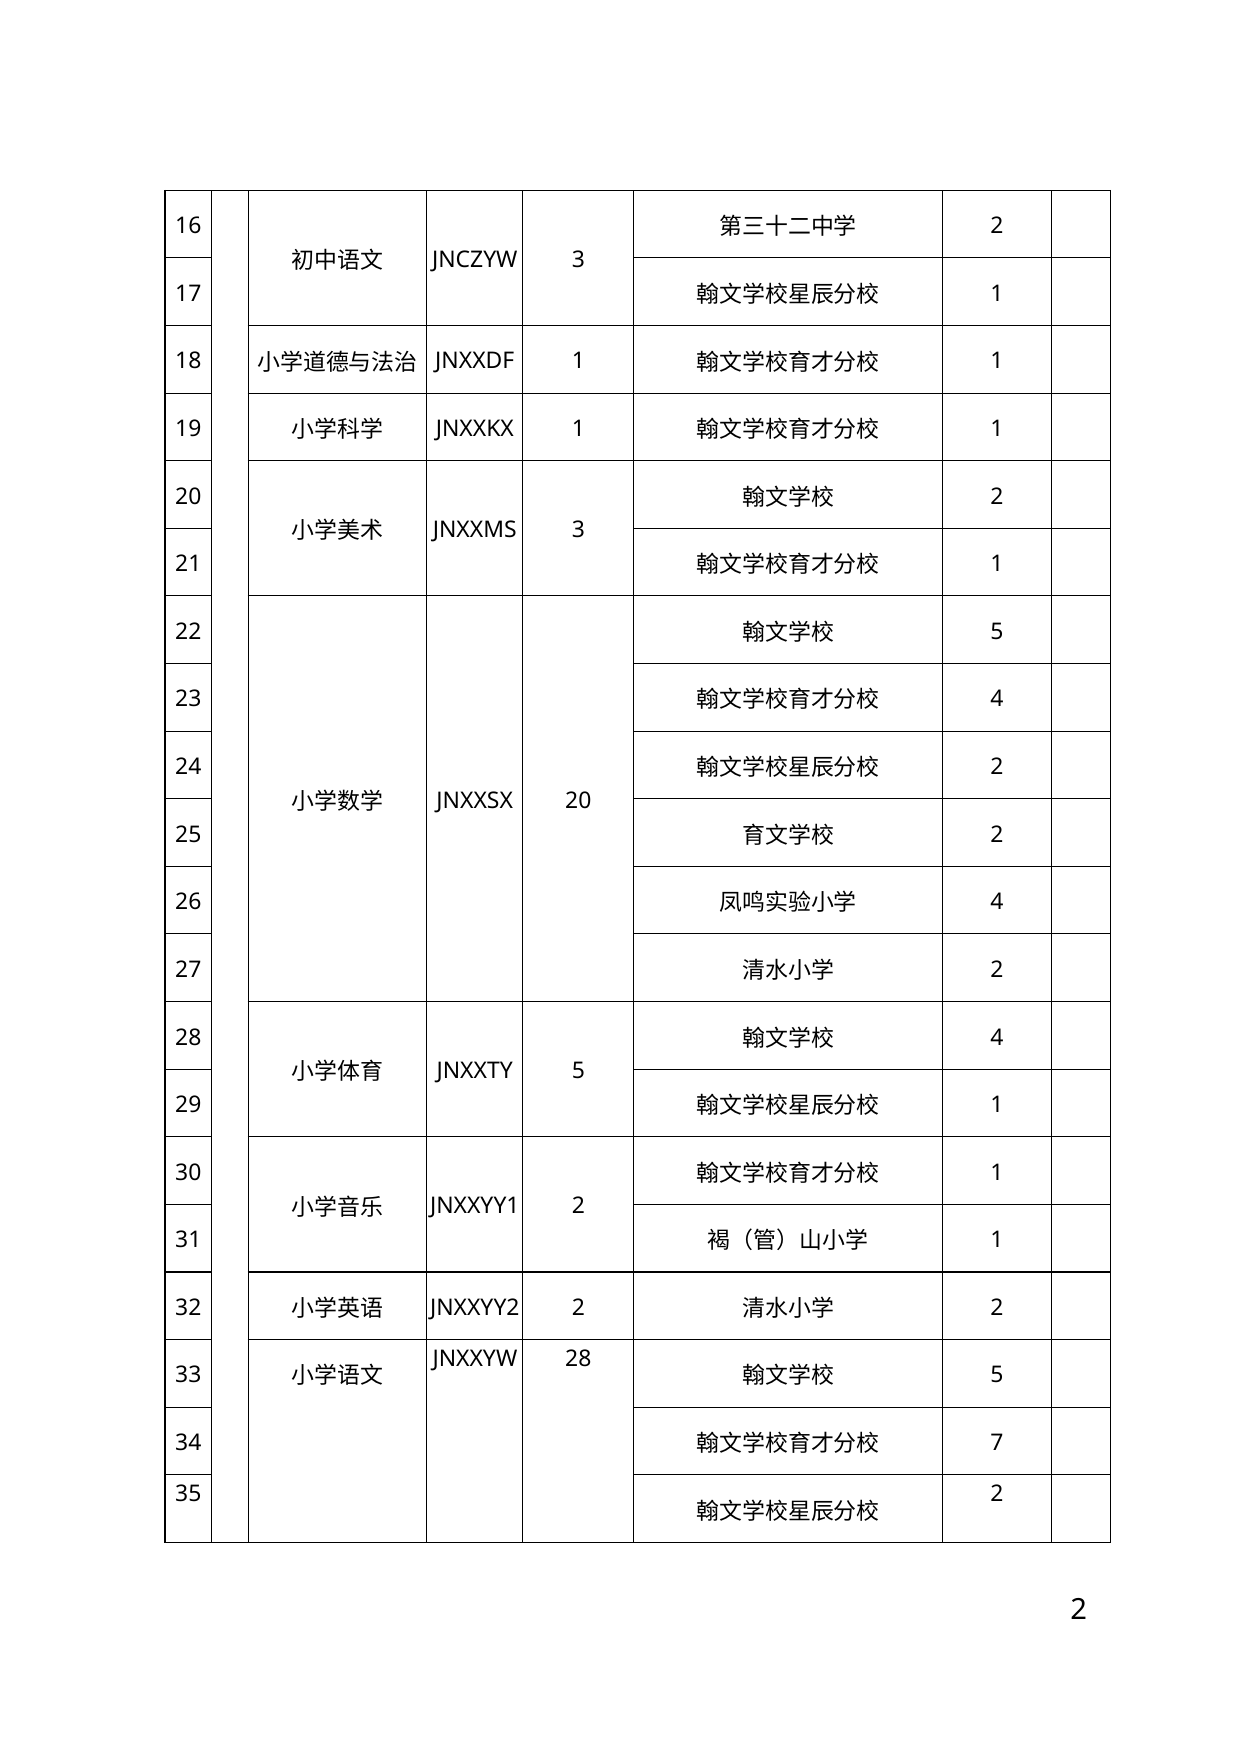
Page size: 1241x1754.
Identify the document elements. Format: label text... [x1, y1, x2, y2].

table_cell 小学美术 [249, 461, 426, 595]
table_cell 小学体育 [249, 1002, 426, 1136]
table_cell 31 [166, 1205, 211, 1271]
table_cell 第三十二中学 [634, 191, 942, 257]
table_cell 4 [943, 1002, 1051, 1068]
table_cell 小学语文 [249, 1340, 426, 1542]
table_cell 翰文学校星辰分校 [634, 1070, 942, 1136]
table_cell 19 [166, 394, 211, 460]
table_cell 1 [523, 394, 633, 460]
table_cell 22 [166, 596, 211, 663]
table_cell [1052, 596, 1110, 663]
table_cell 2 [943, 934, 1051, 1001]
table_cell [1052, 326, 1110, 392]
table_cell 5 [523, 1002, 633, 1136]
table_cell 30 [166, 1137, 211, 1204]
table_cell 小学音乐 [249, 1137, 426, 1271]
table_cell 2 [523, 1137, 633, 1271]
table_cell JNCZYW [427, 191, 522, 325]
table_cell [1052, 1002, 1110, 1068]
table_cell 24 [166, 732, 211, 798]
table_cell 3 [523, 461, 633, 595]
table_cell 3 [523, 191, 633, 325]
table_cell 翰文学校育才分校 [634, 529, 942, 595]
table_cell 1 [943, 1070, 1051, 1136]
table_cell 1 [943, 394, 1051, 460]
table_cell [1052, 1408, 1110, 1474]
table_cell JNXXMS [427, 461, 522, 595]
table_cell 2 [943, 461, 1051, 528]
table_cell JNXXYY2 [427, 1273, 522, 1339]
table_cell [1052, 1340, 1110, 1407]
table_cell [1052, 394, 1110, 460]
table_cell JNXXTY [427, 1002, 522, 1136]
table_cell JNXXYW [427, 1340, 522, 1542]
table_cell 1 [943, 529, 1051, 595]
table_cell 2 [523, 1273, 633, 1339]
table_cell JNXXYY1 [427, 1137, 522, 1271]
table_cell JNXXSX [427, 596, 522, 1001]
table_cell [1052, 732, 1110, 798]
table_cell 清水小学 [634, 934, 942, 1001]
table_cell 育文学校 [634, 799, 942, 866]
table_cell 25 [166, 799, 211, 866]
table_cell 4 [943, 867, 1051, 933]
table_cell 清水小学 [634, 1273, 942, 1339]
table_cell 29 [166, 1070, 211, 1136]
table_cell 翰文学校 [634, 461, 942, 528]
table_cell 2 [943, 1475, 1051, 1542]
table_cell 1 [943, 1205, 1051, 1271]
table_cell 翰文学校育才分校 [634, 326, 942, 392]
table_cell 2 [943, 799, 1051, 866]
table_cell 小学科学 [249, 394, 426, 460]
table_cell 1 [943, 258, 1051, 325]
table_cell 32 [166, 1273, 211, 1339]
table_cell [1052, 1070, 1110, 1136]
table_cell 2 [943, 1273, 1051, 1339]
table_cell 21 [166, 529, 211, 595]
table_cell [1052, 258, 1110, 325]
table_cell [1052, 867, 1110, 933]
table_cell 20 [523, 596, 633, 1001]
table_cell 1 [943, 1137, 1051, 1204]
table_cell 褐（管）山小学 [634, 1205, 942, 1271]
table_cell 翰文学校育才分校 [634, 1408, 942, 1474]
table_cell 初中语文 [249, 191, 426, 325]
table_cell 4 [943, 664, 1051, 731]
table_cell 小学英语 [249, 1273, 426, 1339]
table_cell 5 [943, 596, 1051, 663]
table_cell 20 [166, 461, 211, 528]
table_cell 26 [166, 867, 211, 933]
table_cell [1052, 1137, 1110, 1204]
table_cell 1 [523, 326, 633, 392]
table_cell 翰文学校 [634, 1002, 942, 1068]
table_cell 翰文学校星辰分校 [634, 1475, 942, 1542]
table_cell 翰文学校星辰分校 [634, 258, 942, 325]
table_cell JNXXKX [427, 394, 522, 460]
table_cell 翰文学校育才分校 [634, 394, 942, 460]
table_cell 翰文学校 [634, 596, 942, 663]
table_cell 35 [166, 1475, 211, 1542]
table_cell [1052, 461, 1110, 528]
table_cell 1 [943, 326, 1051, 392]
table_cell 16 [166, 191, 211, 257]
table_cell 33 [166, 1340, 211, 1407]
table_cell [1052, 1273, 1110, 1339]
table_cell [1052, 529, 1110, 595]
table_cell 17 [166, 258, 211, 325]
table_cell 小学数学 [249, 596, 426, 1001]
table_cell 27 [166, 934, 211, 1001]
table_cell [1052, 1475, 1110, 1542]
table_cell 2 [943, 191, 1051, 257]
table_cell [1052, 799, 1110, 866]
table_cell 7 [943, 1408, 1051, 1474]
table_cell 34 [166, 1408, 211, 1474]
table_cell 翰文学校育才分校 [634, 1137, 942, 1204]
table_cell 翰文学校育才分校 [634, 664, 942, 731]
table_cell [1052, 1205, 1110, 1271]
table_cell [1052, 191, 1110, 257]
table_cell 翰文学校 [634, 1340, 942, 1407]
table_cell 23 [166, 664, 211, 731]
table_cell 小学道德与法治 [249, 326, 426, 392]
table_cell 5 [943, 1340, 1051, 1407]
table_cell 翰文学校星辰分校 [634, 732, 942, 798]
table_cell 18 [166, 326, 211, 392]
table_cell [1052, 934, 1110, 1001]
table_cell 凤鸣实验小学 [634, 867, 942, 933]
table_cell [1052, 664, 1110, 731]
table_cell 28 [523, 1340, 633, 1542]
table_cell 2 [943, 732, 1051, 798]
table_cell 28 [166, 1002, 211, 1068]
table_cell JNXXDF [427, 326, 522, 392]
